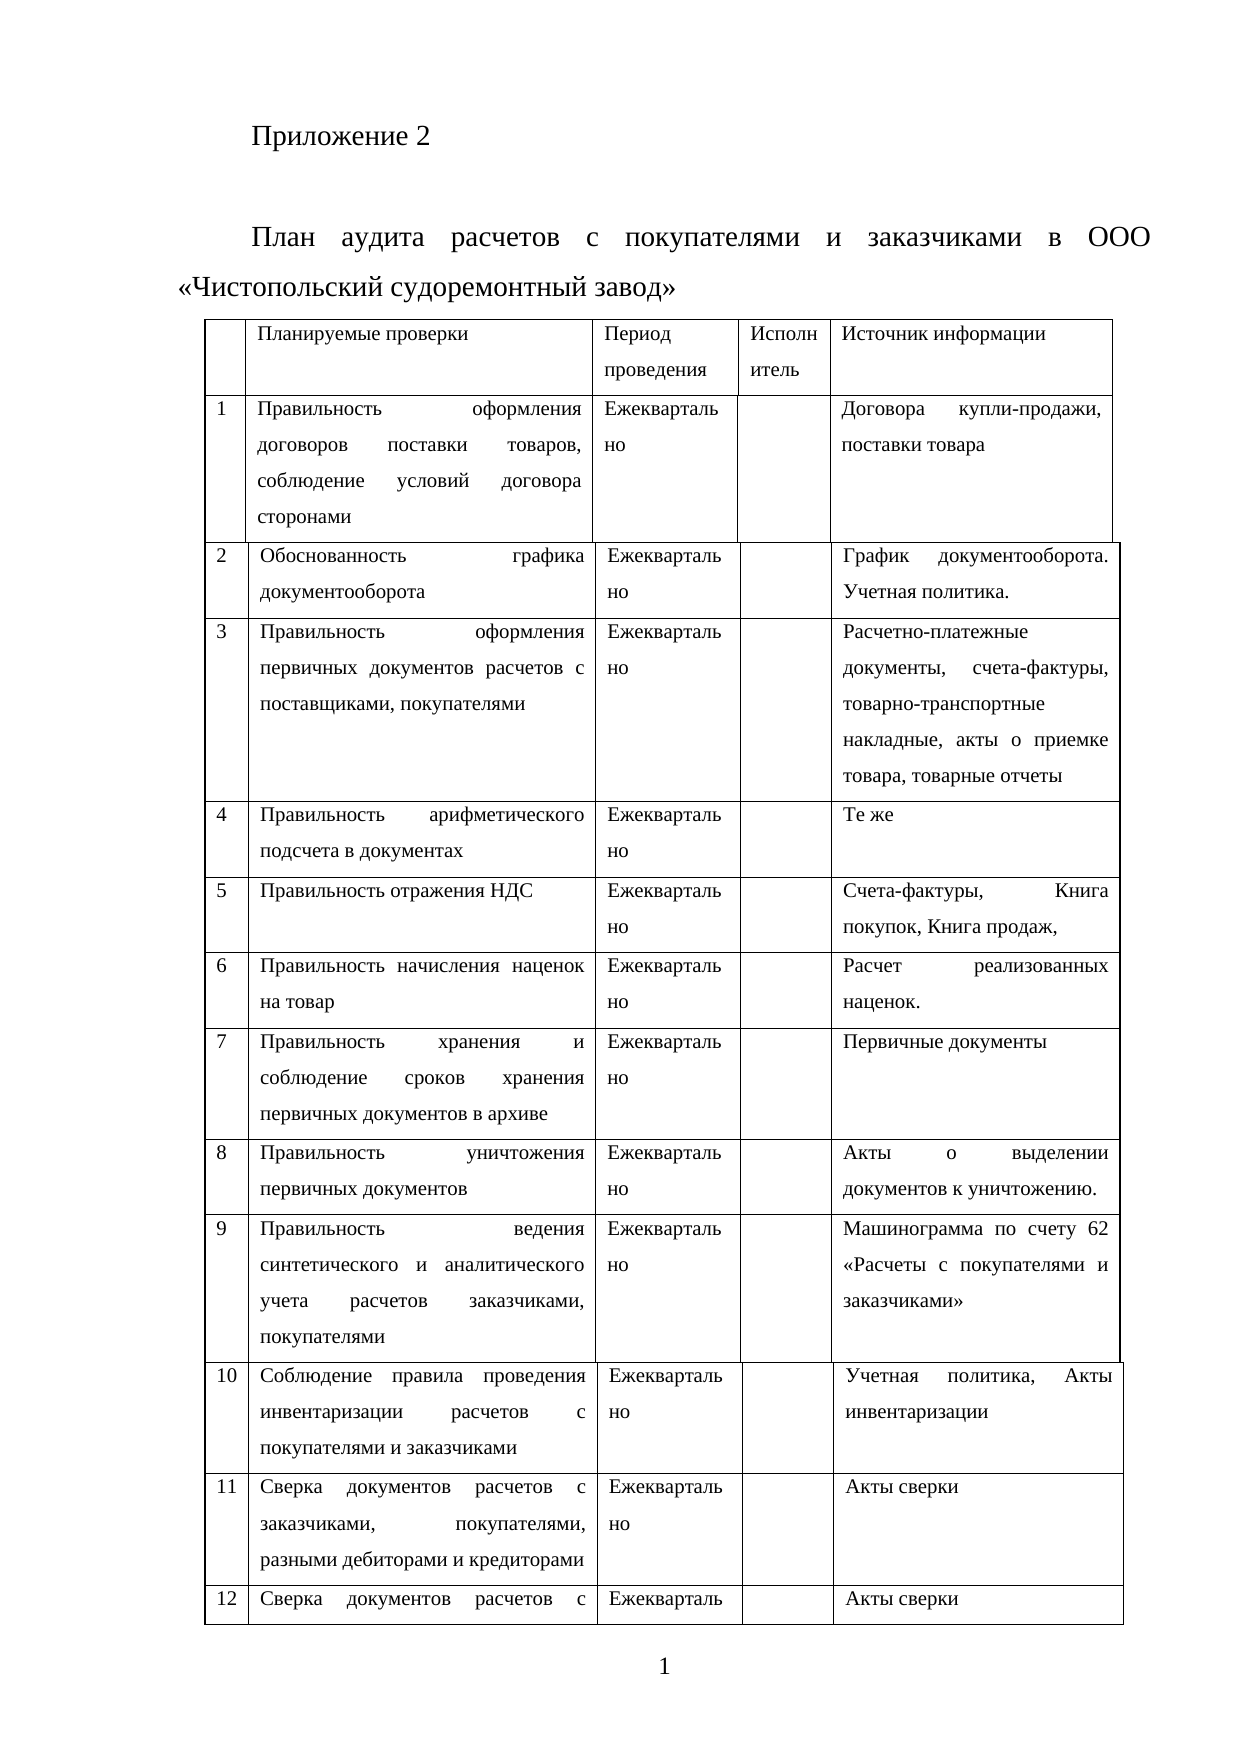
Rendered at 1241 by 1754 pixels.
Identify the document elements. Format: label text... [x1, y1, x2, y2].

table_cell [249, 1586, 597, 1624]
table_cell [741, 953, 831, 1027]
table_cell Те же [832, 802, 1119, 877]
table_cell Учетная политика, Акты инвентаризации [834, 1363, 1123, 1473]
table_cell 11 [206, 1474, 248, 1585]
table_header [206, 320, 245, 395]
table_cell [741, 1140, 831, 1214]
table_cell Правильность арифметического подсчета в документах [249, 802, 595, 877]
table_cell Правильность уничтожения первичных документов [249, 1140, 595, 1214]
table_cell Ежеквартально [596, 802, 740, 877]
table_cell Ежеквартально [598, 1586, 742, 1624]
table_cell Правильность ведения синтетического и аналитического учета расчетов заказчиками, покупателями [249, 1215, 595, 1362]
table_cell Ежеквартально [596, 1215, 740, 1362]
table_cell Обоснованность графика документооборота [249, 543, 595, 618]
table_cell 4 [206, 802, 248, 877]
table_cell Правильность отражения НДС [249, 878, 595, 952]
table_cell Ежеквартально [596, 543, 740, 618]
table_cell 1 [206, 396, 245, 542]
table_cell 9 [206, 1215, 248, 1362]
table_cell Соблюдение правила проведения инвентаризации расчетов с покупателями и заказчиками [249, 1363, 597, 1473]
table_cell [741, 543, 831, 618]
table_cell [743, 1363, 833, 1473]
table_cell 7 [206, 1029, 248, 1139]
table_cell Ежеквартально [598, 1474, 742, 1585]
table_header Период проведения [593, 320, 738, 395]
table_cell [741, 1215, 831, 1362]
table_cell Ежеквартально [596, 619, 740, 801]
table_cell [741, 802, 831, 877]
table_cell Договора купли-продажи, поставки товара [831, 396, 1112, 542]
table_cell Ежеквартально [598, 1363, 742, 1473]
table_cell Расчетно-платежные документы, счета-фактуры, товарно-транспортные накладные, акты о приемке товара, товарные отчеты [832, 619, 1119, 801]
table_cell Правильность оформления первичных документов расчетов с поставщиками, покупателями [249, 619, 595, 801]
table_cell Правильность хранения и соблюдение сроков хранения первичных документов в архиве [249, 1029, 595, 1139]
table_cell Правильность начисления наценок на товар [249, 953, 595, 1027]
table_cell [741, 1029, 831, 1139]
table_cell Ежеквартально [596, 878, 740, 952]
table_cell 6 [206, 953, 248, 1027]
table_cell [741, 878, 831, 952]
table_cell Счета-фактуры, Книга покупок, Книга продаж, [832, 878, 1119, 952]
table_cell 2 [206, 543, 248, 618]
table_cell Первичные документы [832, 1029, 1119, 1139]
table_cell Ежеквартально [596, 953, 740, 1027]
table_cell Ежеквартально [593, 396, 737, 542]
table_cell [738, 396, 830, 542]
table_cell Расчет реализованных наценок. [832, 953, 1119, 1027]
table_cell Акты о выделении документов к уничтожению. [832, 1140, 1119, 1214]
table_cell Ежеквартально [596, 1029, 740, 1139]
table_cell Машинограмма по счету 62 «Расчеты с покупателями и заказчиками» [832, 1215, 1119, 1362]
table_cell Сверка документов расчетов с заказчиками, покупателями, разными дебиторами и кредиторами [249, 1474, 597, 1585]
table_cell Акты сверки [834, 1474, 1123, 1585]
table_cell Акты сверки [834, 1586, 1123, 1624]
table_header Исполнитель [739, 320, 830, 395]
table_cell [743, 1474, 833, 1585]
table_cell График документооборота. Учетная политика. [832, 543, 1119, 618]
table_cell 3 [206, 619, 248, 801]
table_cell 5 [206, 878, 248, 952]
table_cell Правильность оформления договоров поставки товаров, соблюдение условий договора сторонами [246, 396, 592, 542]
table_cell [743, 1586, 833, 1624]
table_cell [741, 619, 831, 801]
table_header Источник информации [831, 320, 1112, 395]
table_header Планируемые проверки [246, 320, 592, 395]
table_cell 12 [206, 1586, 248, 1624]
table_cell Ежеквартально [596, 1140, 740, 1214]
table_cell 8 [206, 1140, 248, 1214]
text План аудита расчетов с покупателями и заказчиками в ООО «Чистопольский судоремонтный завод» [177, 219, 1152, 303]
table_cell 10 [206, 1363, 248, 1473]
text Приложение 2 [177, 118, 1152, 152]
